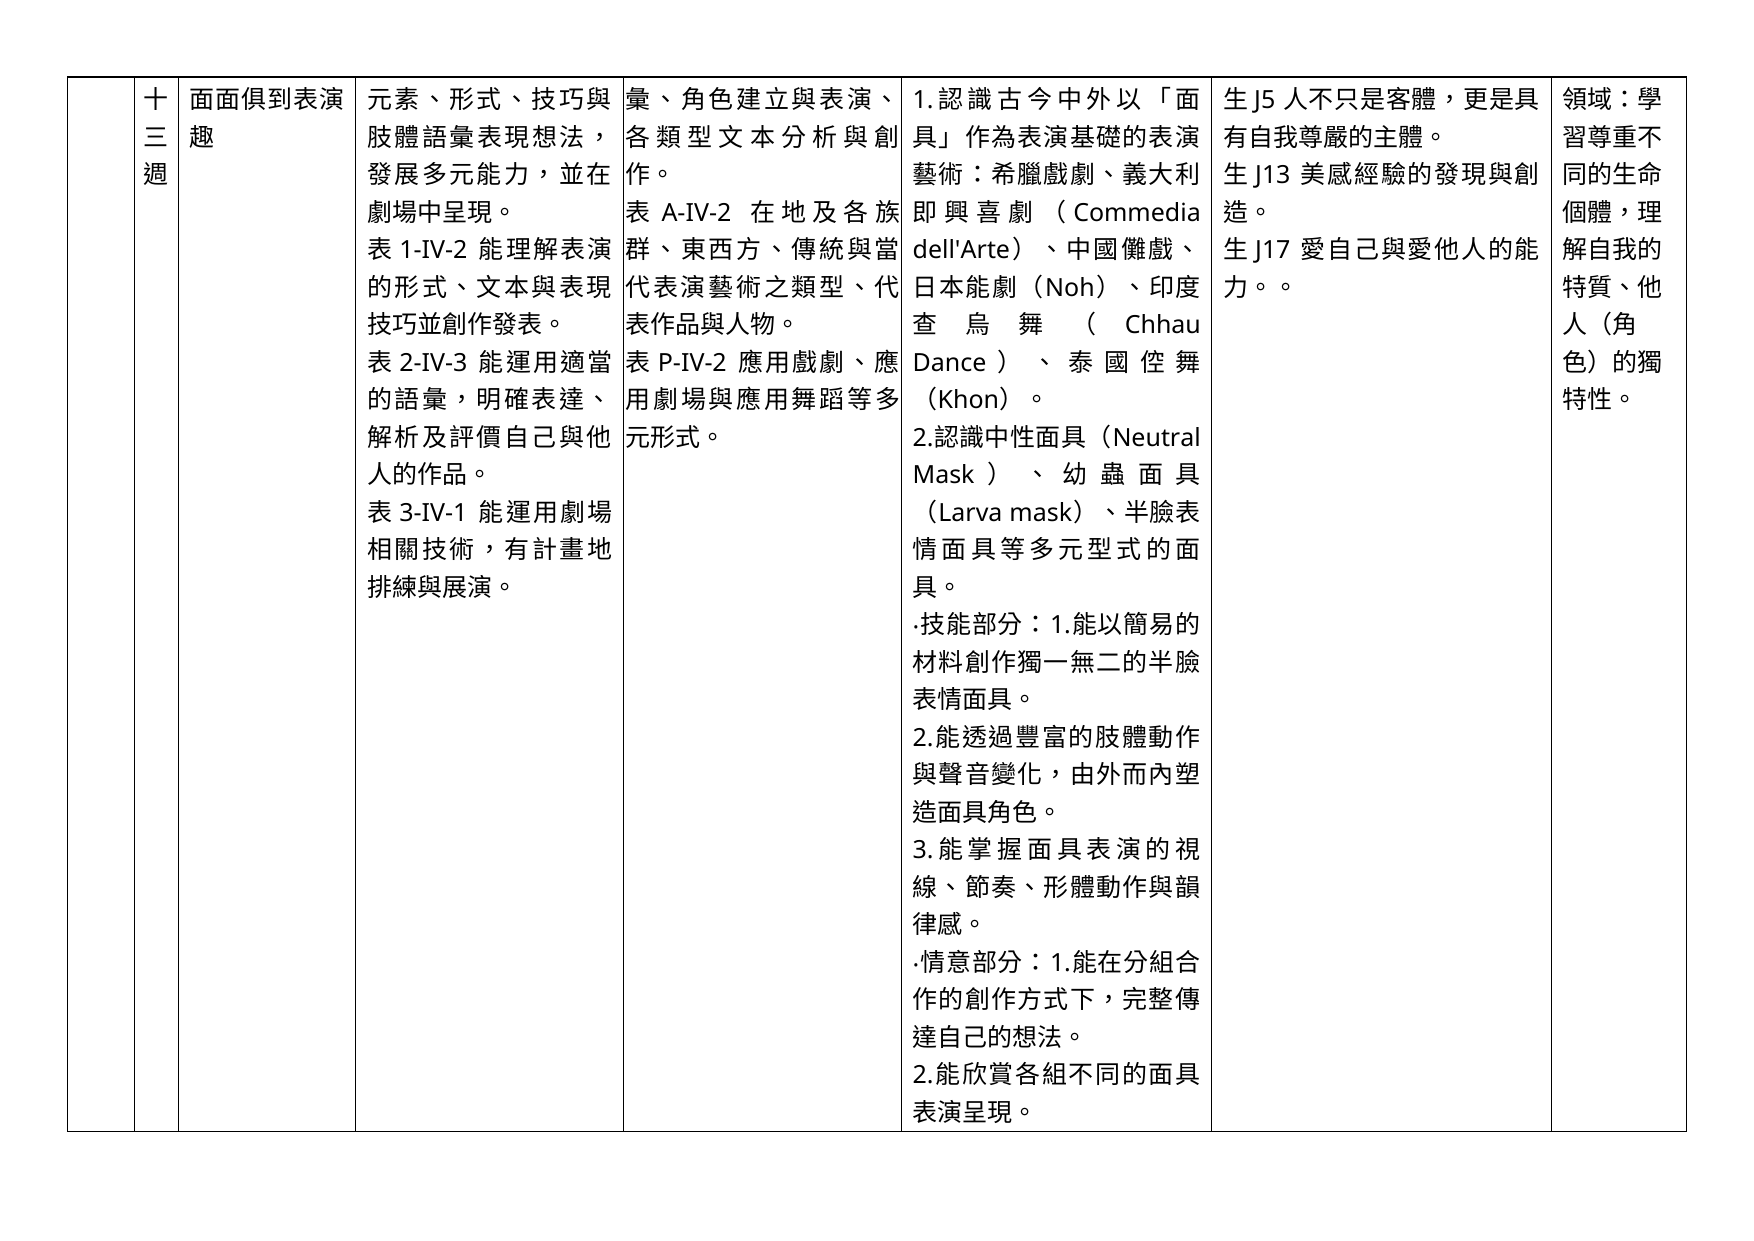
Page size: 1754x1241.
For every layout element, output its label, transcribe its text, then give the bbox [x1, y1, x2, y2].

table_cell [1212, 78, 1551, 1131]
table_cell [356, 78, 623, 1131]
table_cell 表演 面面俱到表演趣 [179, 78, 355, 1131]
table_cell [624, 78, 901, 1131]
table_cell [902, 78, 1211, 1131]
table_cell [1552, 78, 1686, 1131]
table_cell 第十三週 [135, 78, 178, 1131]
